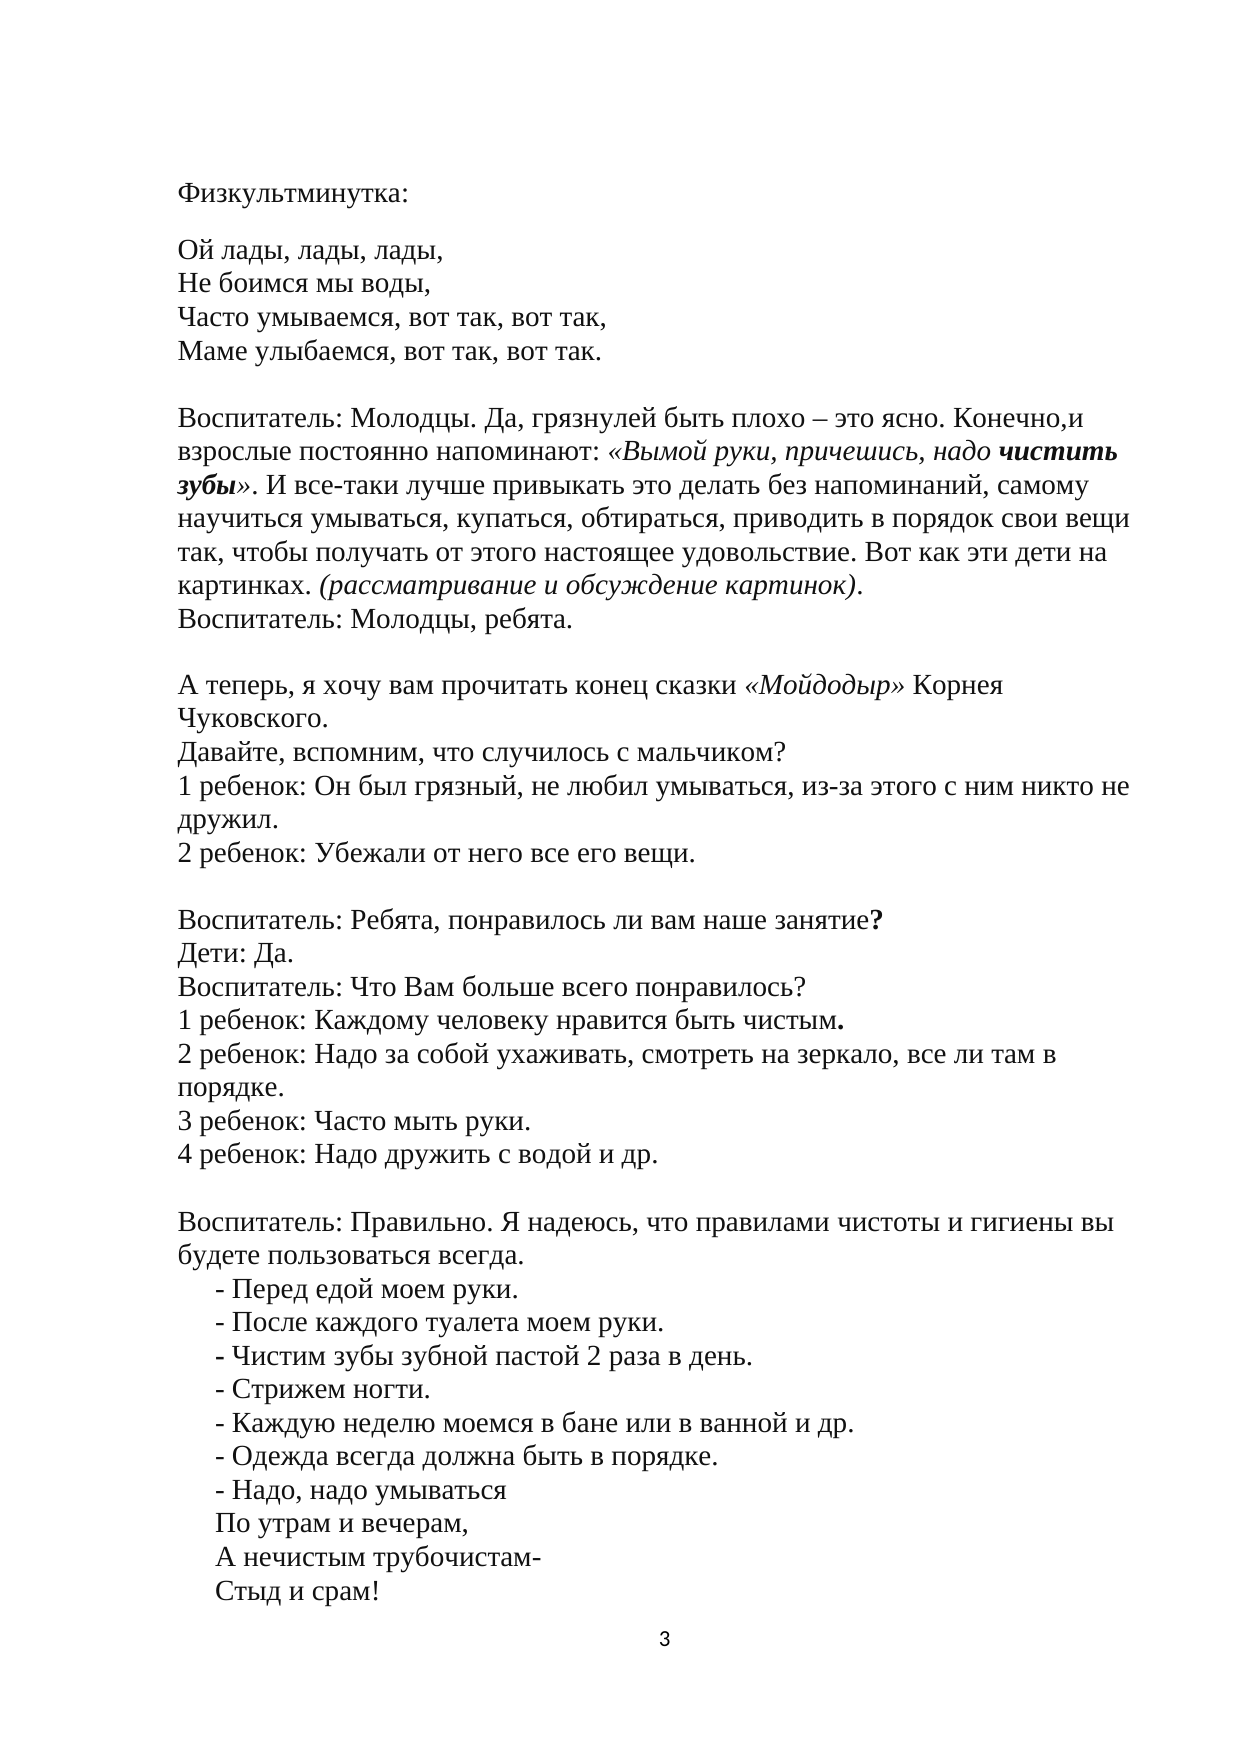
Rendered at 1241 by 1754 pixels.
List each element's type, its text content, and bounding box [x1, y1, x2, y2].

text - После каждого туалета моем руки. [177, 1304, 1152, 1338]
text Дети: Да. [177, 935, 1152, 969]
text Ой лады, лады, лады, [177, 232, 1152, 266]
text 2 ребенок: Надо за собой ухаживать, смотреть на зеркало, все ли там в порядке. [177, 1036, 1152, 1103]
text - Перед едой моем руки. [177, 1271, 1152, 1304]
text Воспитатель: Правильно. Я надеюсь, что правилами чистоты и гигиены вы будете пользоваться всегда. [177, 1204, 1152, 1271]
text 2 ребенок: Убежали от него все его вещи. [177, 835, 1152, 868]
text По утрам и вечерам, [177, 1506, 1152, 1539]
text - Чистим зубы зубной пастой 2 раза в день. [177, 1338, 1152, 1371]
text 3 ребенок: Часто мыть руки. [177, 1103, 1152, 1137]
text Воспитатель: Ребята, понравилось ли вам наше занятие? [177, 902, 1152, 935]
text 1 ребенок: Каждому человеку нравится быть чистым. [177, 1002, 1152, 1036]
text А теперь, я хочу вам прочитать конец сказки «Мойдодыр» Корнея Чуковского. [177, 667, 1152, 734]
text - Каждую неделю моемся в бане или в ванной и др. [177, 1405, 1152, 1438]
text Воспитатель: Молодцы. Да, грязнулей быть плохо – это ясно. Конечно,и взрослые постоянно напоминают: «Вымой руки, причешись, надо чистить зубы». И все-таки лучше привыкать это делать без напоминаний, самому научиться умываться, купаться, обтираться, приводить в порядок свои вещи так, чтобы получать от этого настоящее удовольствие. Вот как эти дети на картинках. (рассматривание и обсуждение картинок). [177, 400, 1152, 601]
text Не боимся мы воды, [177, 266, 1152, 299]
text Часто умываемся, вот так, вот так, [177, 299, 1152, 333]
text - Одежда всегда должна быть в порядке. [177, 1438, 1152, 1472]
text А нечистым трубочистам- [177, 1539, 1152, 1573]
text Физкультминутка: [177, 175, 1152, 209]
text 1 ребенок: Он был грязный, не любил умываться, из-за этого с ним никто не дружил. [177, 768, 1152, 835]
text Воспитатель: Молодцы, ребята. [177, 601, 1152, 634]
text - Стрижем ногти. [177, 1371, 1152, 1405]
text Стыд и срам! [177, 1573, 1152, 1606]
text Давайте, вспомним, что случилось с мальчиком? [177, 734, 1152, 768]
text Маме улыбаемся, вот так, вот так. [177, 333, 1152, 366]
text Воспитатель: Что Вам больше всего понравилось? [177, 969, 1152, 1002]
text - Надо, надо умываться [177, 1472, 1152, 1506]
text 4 ребенок: Надо дружить с водой и др. [177, 1137, 1152, 1170]
